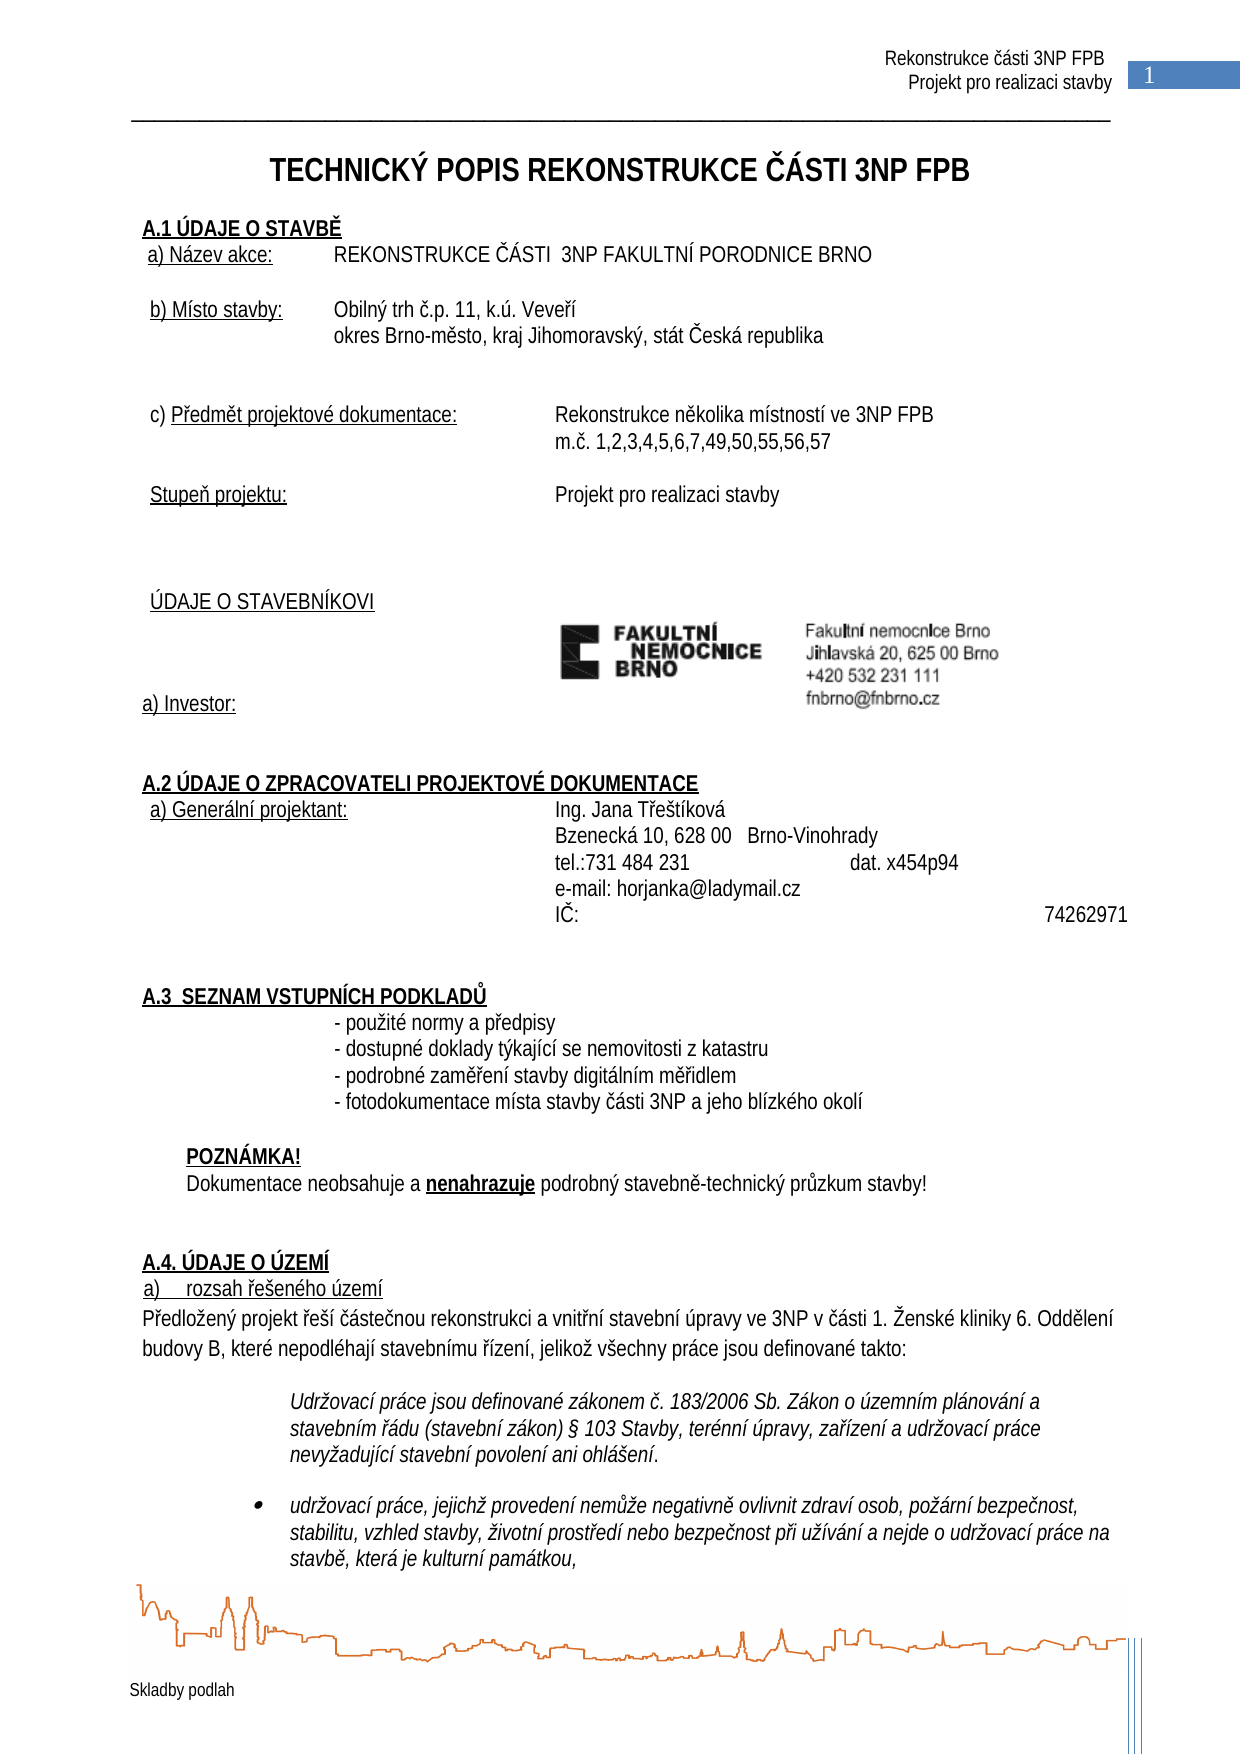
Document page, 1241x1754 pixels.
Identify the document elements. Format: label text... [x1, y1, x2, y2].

text c) Předmět projektové dokumentace: Rekonstrukce několika místností ve 3NP FPB [150, 401, 1120, 428]
text a) Generální projektant: Ing. Jana Třeštíková [150, 796, 1128, 822]
text Dokumentace neobsahuje a nenahrazuje podrobný stavebně-technický průzkum stavby! [112, 1169, 1128, 1196]
picture [555, 614, 1014, 712]
text m.č. 1,2,3,4,5,6,7,49,50,55,56,57 [150, 428, 1120, 454]
text POZNÁMKA! [112, 1143, 1128, 1169]
text okres Brno-město, kraj Jihomoravský, stát Česká republika [150, 322, 1128, 349]
text a) rozsah řešeného území [142, 1275, 1128, 1301]
text A.1 ÚDAJE O STAVBĚ [112, 214, 1128, 241]
text Udržovací práce jsou definované zákonem č. 183/2006 Sb. Zákon o územním plánování a stavebním řádu (stavební zákon) § 103 Stavby, terénní úpravy, zařízení a udržovací práce nevyžadující stavební povolení ani ohlášení. [290, 1388, 1128, 1467]
text A.2 ÚDAJE O ZPRACOVATELI PROJEKTOVÉ DOKUMENTACE [142, 769, 1128, 796]
text TECHNICKÝ POPIS REKONSTRUKCE ČÁSTI 3NP FPB [112, 150, 1128, 188]
text A.4. ÚDAJE O ÚZEMÍ [142, 1248, 1128, 1275]
text Bzenecká 10, 628 00 Brno-Vinohrady [112, 822, 1128, 848]
text - použité normy a předpisy [334, 1009, 1128, 1035]
text IČ: 74262971 [150, 901, 1128, 956]
text - podrobné zaměření stavby digitálním měřidlem [334, 1062, 1128, 1088]
list udržovací práce, jejichž provedení nemůže negativně ovlivnit zdraví osob, požární bezpečnost, stabilitu, vzhled stavby, životní prostředí nebo bezpečnost při užívání a nejde o udržovací práce na stavbě, která je kulturní památkou, [252, 1492, 1128, 1571]
text tel.:731 484 231 dat. x454p94 [112, 848, 1128, 875]
text A.3 SEZNAM VSTUPNÍCH PODKLADŮ [142, 983, 1128, 1009]
text - dostupné doklady týkající se nemovitosti z katastru [334, 1035, 1128, 1062]
subtitle Předložený projekt řeší částečnou rekonstrukci a vnitřní stavební úpravy ve 3NP v části 1. Ženské kliniky 6. Oddělení budovy B, které nepodléhají stavebnímu řízení, jelikož všechny práce jsou definované takto: [142, 1301, 1128, 1361]
text Stupeň projektu: Projekt pro realizaci stavby [150, 481, 1128, 507]
text a) Název akce: REKONSTRUKCE ČÁSTI 3NP FAKULTNÍ PORODNICE BRNO [112, 241, 1120, 267]
text ÚDAJE O STAVEBNÍKOVI [112, 588, 1128, 615]
text e-mail: horjanka@ladymail.cz [112, 875, 1128, 901]
text - fotodokumentace místa stavby části 3NP a jeho blízkého okolí [334, 1088, 1128, 1114]
text b) Místo stavby: Obilný trh č.p. 11, k.ú. Veveří [112, 296, 1128, 322]
